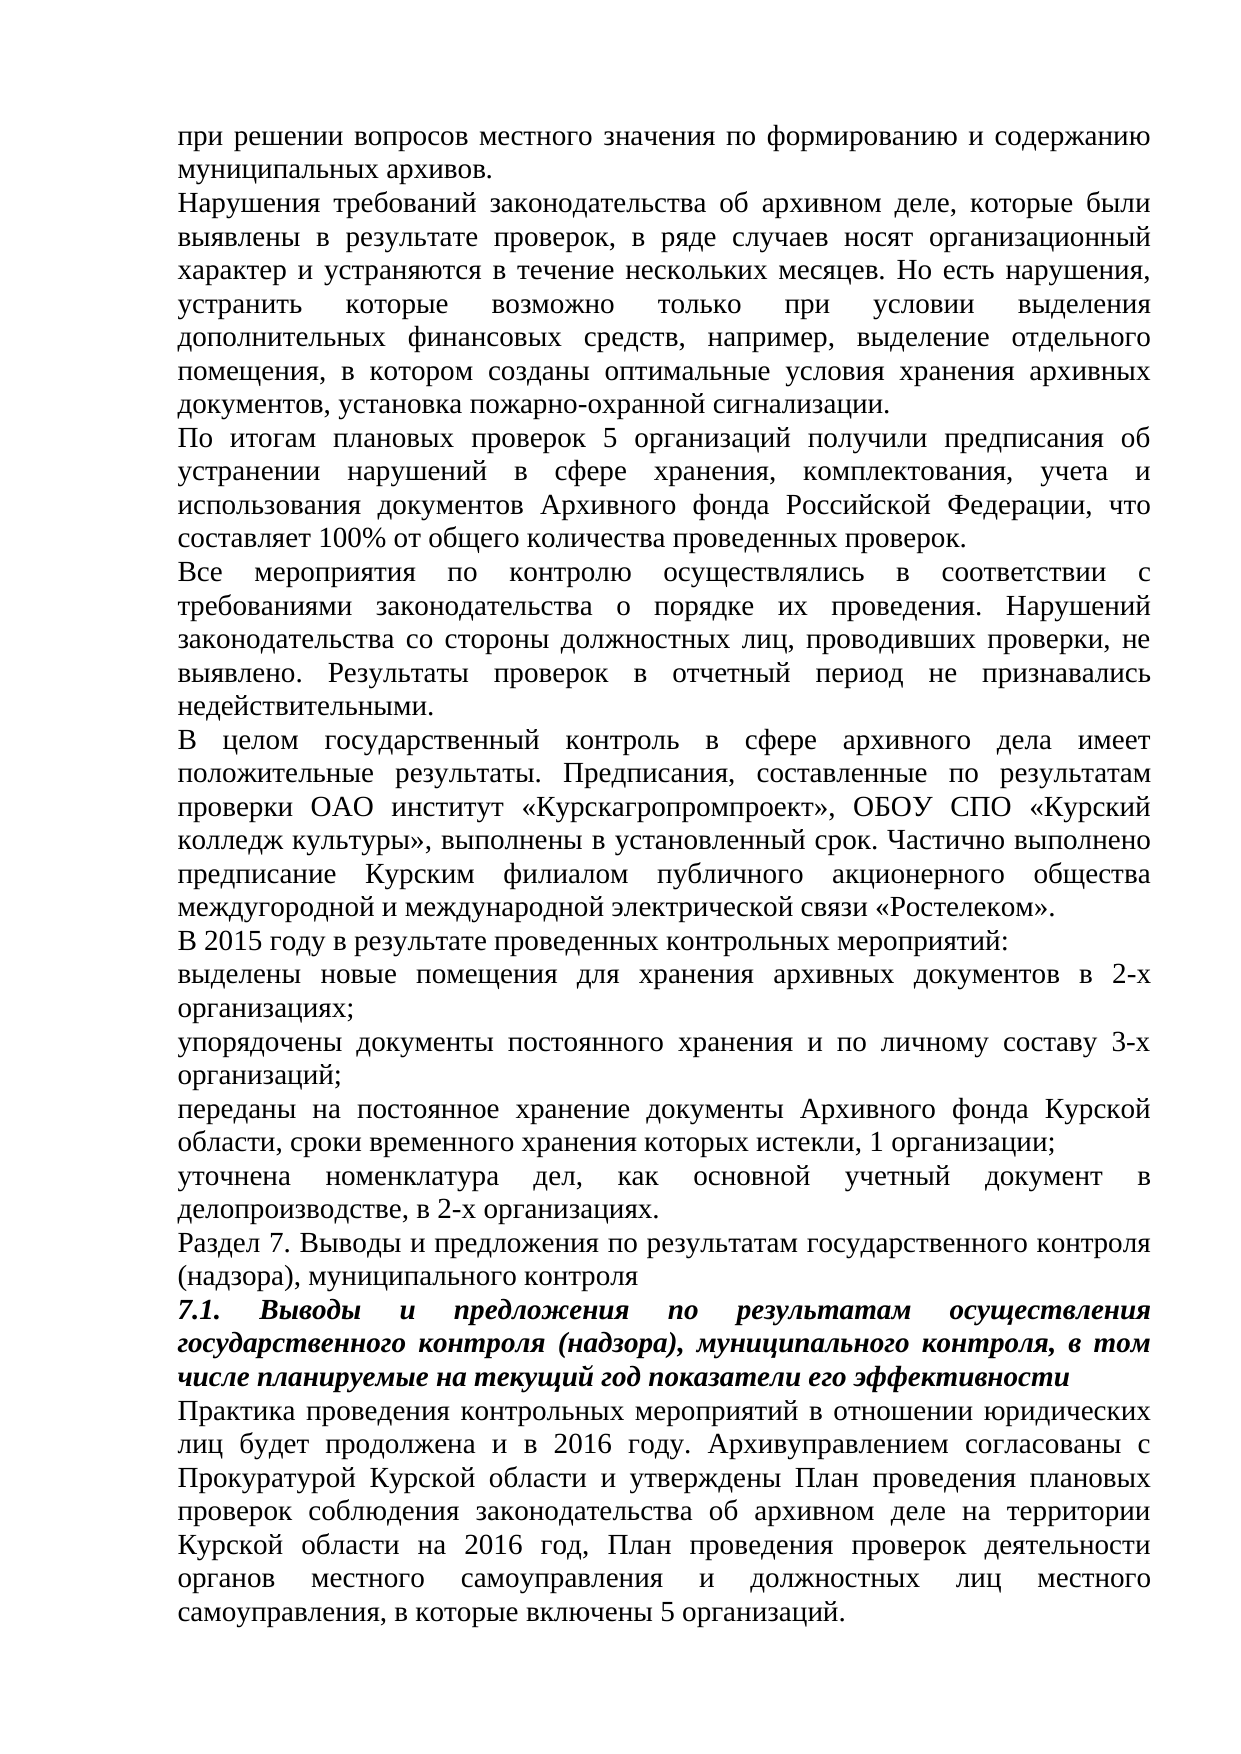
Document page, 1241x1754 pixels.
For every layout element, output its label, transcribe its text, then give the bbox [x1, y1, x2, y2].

text 7.1. Выводы и предложения по результатам осуществления государственного контроля (надзора), муниципального контроля, в том числе планируемые на текущий год показатели его эффективности [177, 1292, 1152, 1393]
text переданы на постоянное хранение документы Архивного фонда Курской области, сроки временного хранения которых истекли, 1 организации; [177, 1091, 1152, 1158]
text По итогам плановых проверок 5 организаций получили предписания об устранении нарушений в сфере хранения, комплектования, учета и использования документов Архивного фонда Российской Федерации, что составляет 100% от общего количества проведенных проверок. [177, 420, 1152, 554]
text Практика проведения контрольных мероприятий в отношении юридических лиц будет продолжена и в 2016 году. Архивуправлением согласованы с Прокуратурой Курской области и утверждены План проведения плановых проверок соблюдения законодательства об архивном деле на территории Курской области на 2016 год, План проведения проверок деятельности органов местного самоуправления и должностных лиц местного самоуправления, в которые включены 5 организаций. [177, 1393, 1152, 1627]
text В целом государственный контроль в сфере архивного дела имеет положительные результаты. Предписания, составленные по результатам проверки ОАО институт «Курскагропромпроект», ОБОУ СПО «Курский колледж культуры», выполнены в установленный срок. Частично выполнено предписание Курским филиалом публичного акционерного общества междугородной и международной электрической связи «Ростелеком». [177, 722, 1152, 923]
text Раздел 7. Выводы и предложения по результатам государственного контроля (надзора), муниципального контроля [177, 1225, 1152, 1292]
text выделены новые помещения для хранения архивных документов в 2-х организациях; [177, 957, 1152, 1024]
text упорядочены документы постоянного хранения и по личному составу 3-х организаций; [177, 1024, 1152, 1091]
text Нарушения требований законодательства об архивном деле, которые были выявлены в результате проверок, в ряде случаев носят организационный характер и устраняются в течение нескольких месяцев. Но есть нарушения, устранить которые возможно только при условии выделения дополнительных финансовых средств, например, выделение отдельного помещения, в котором созданы оптимальные условия хранения архивных документов, установка пожарно-охранной сигнализации. [177, 185, 1152, 420]
text В 2015 году в результате проведенных контрольных мероприятий: [177, 923, 1152, 957]
text Все мероприятия по контролю осуществлялись в соответствии с требованиями законодательства о порядке их проведения. Нарушений законодательства со стороны должностных лиц, проводивших проверки, не выявлено. Результаты проверок в отчетный период не признавались недействительными. [177, 554, 1152, 722]
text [177, 118, 1152, 185]
text уточнена номенклатура дел, как основной учетный документ в делопроизводстве, в 2-х организациях. [177, 1158, 1152, 1225]
